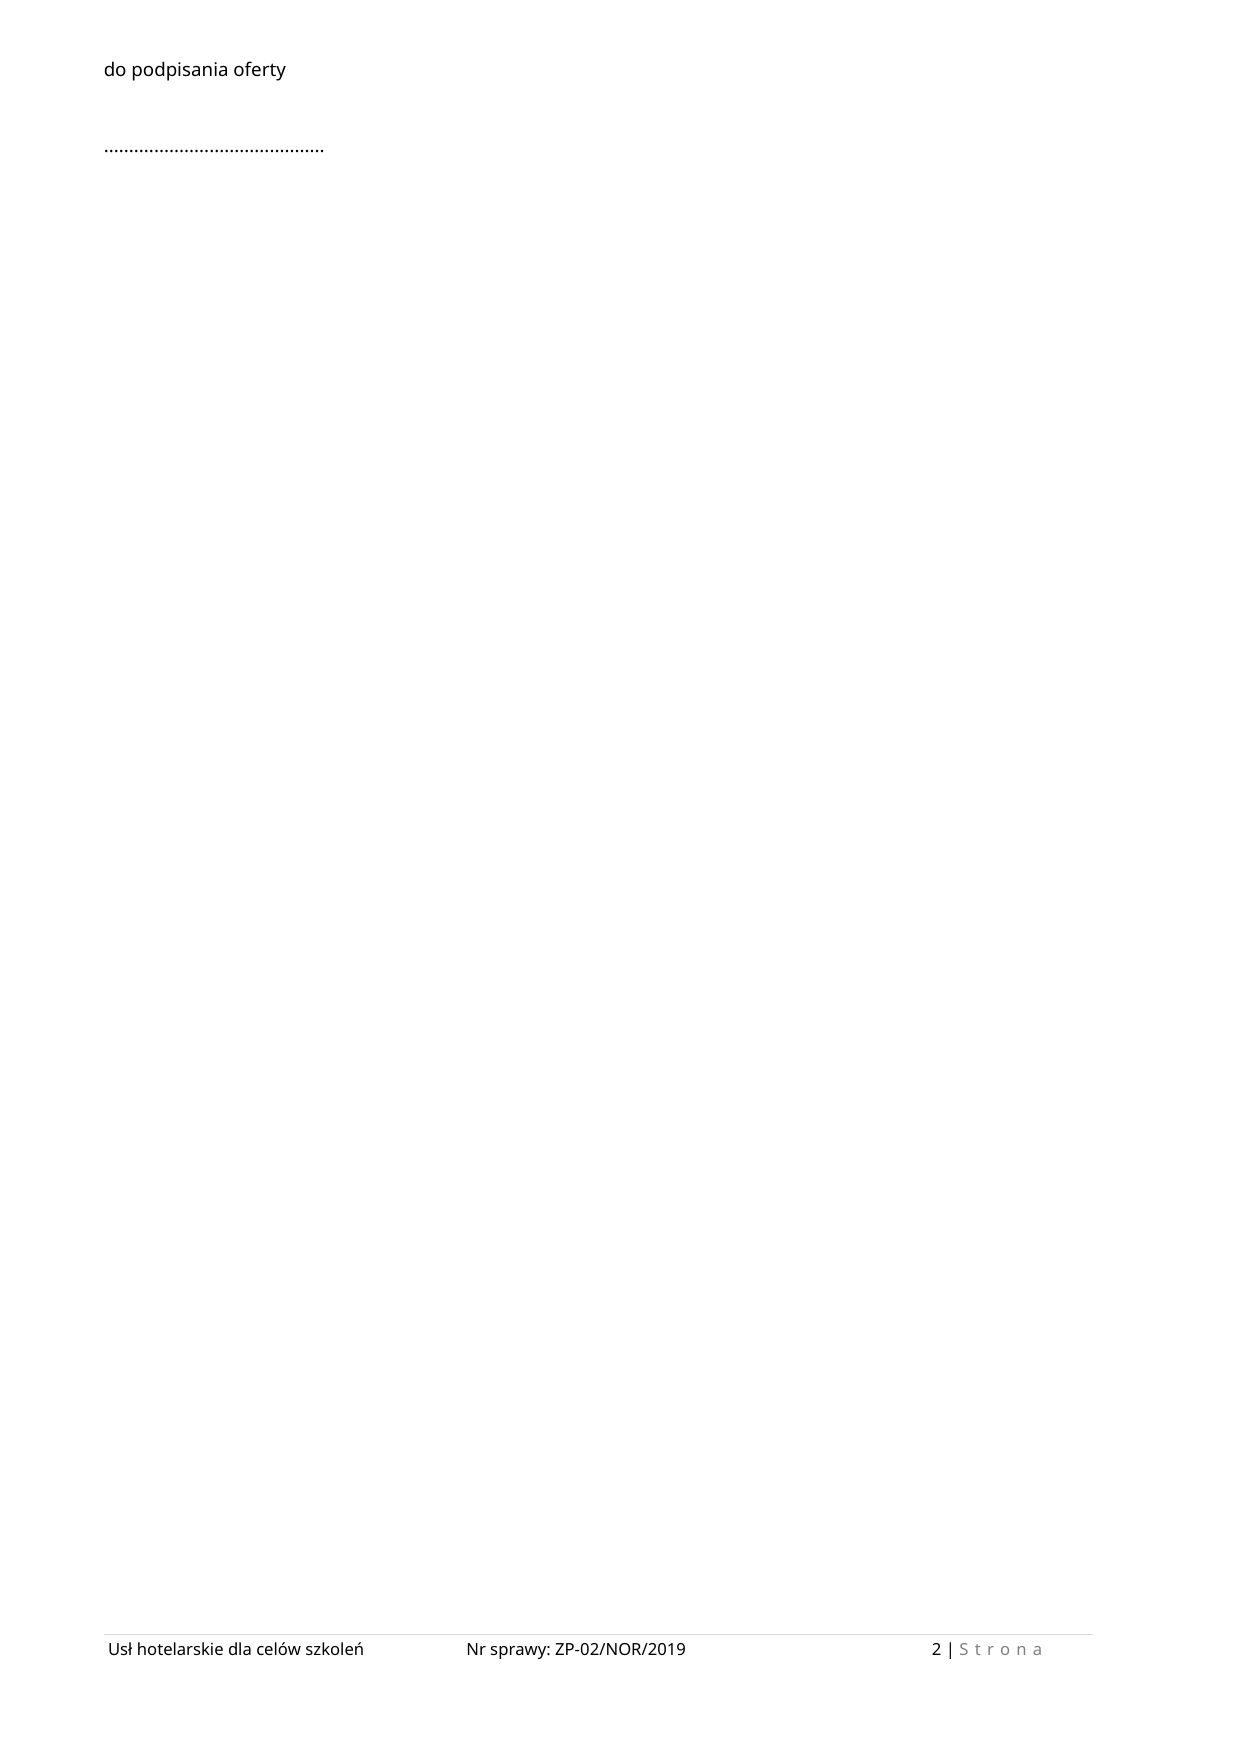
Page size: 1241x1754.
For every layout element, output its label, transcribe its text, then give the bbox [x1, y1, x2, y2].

text do podpisania oferty [103, 56, 1093, 81]
text ............................................ [103, 132, 1093, 158]
